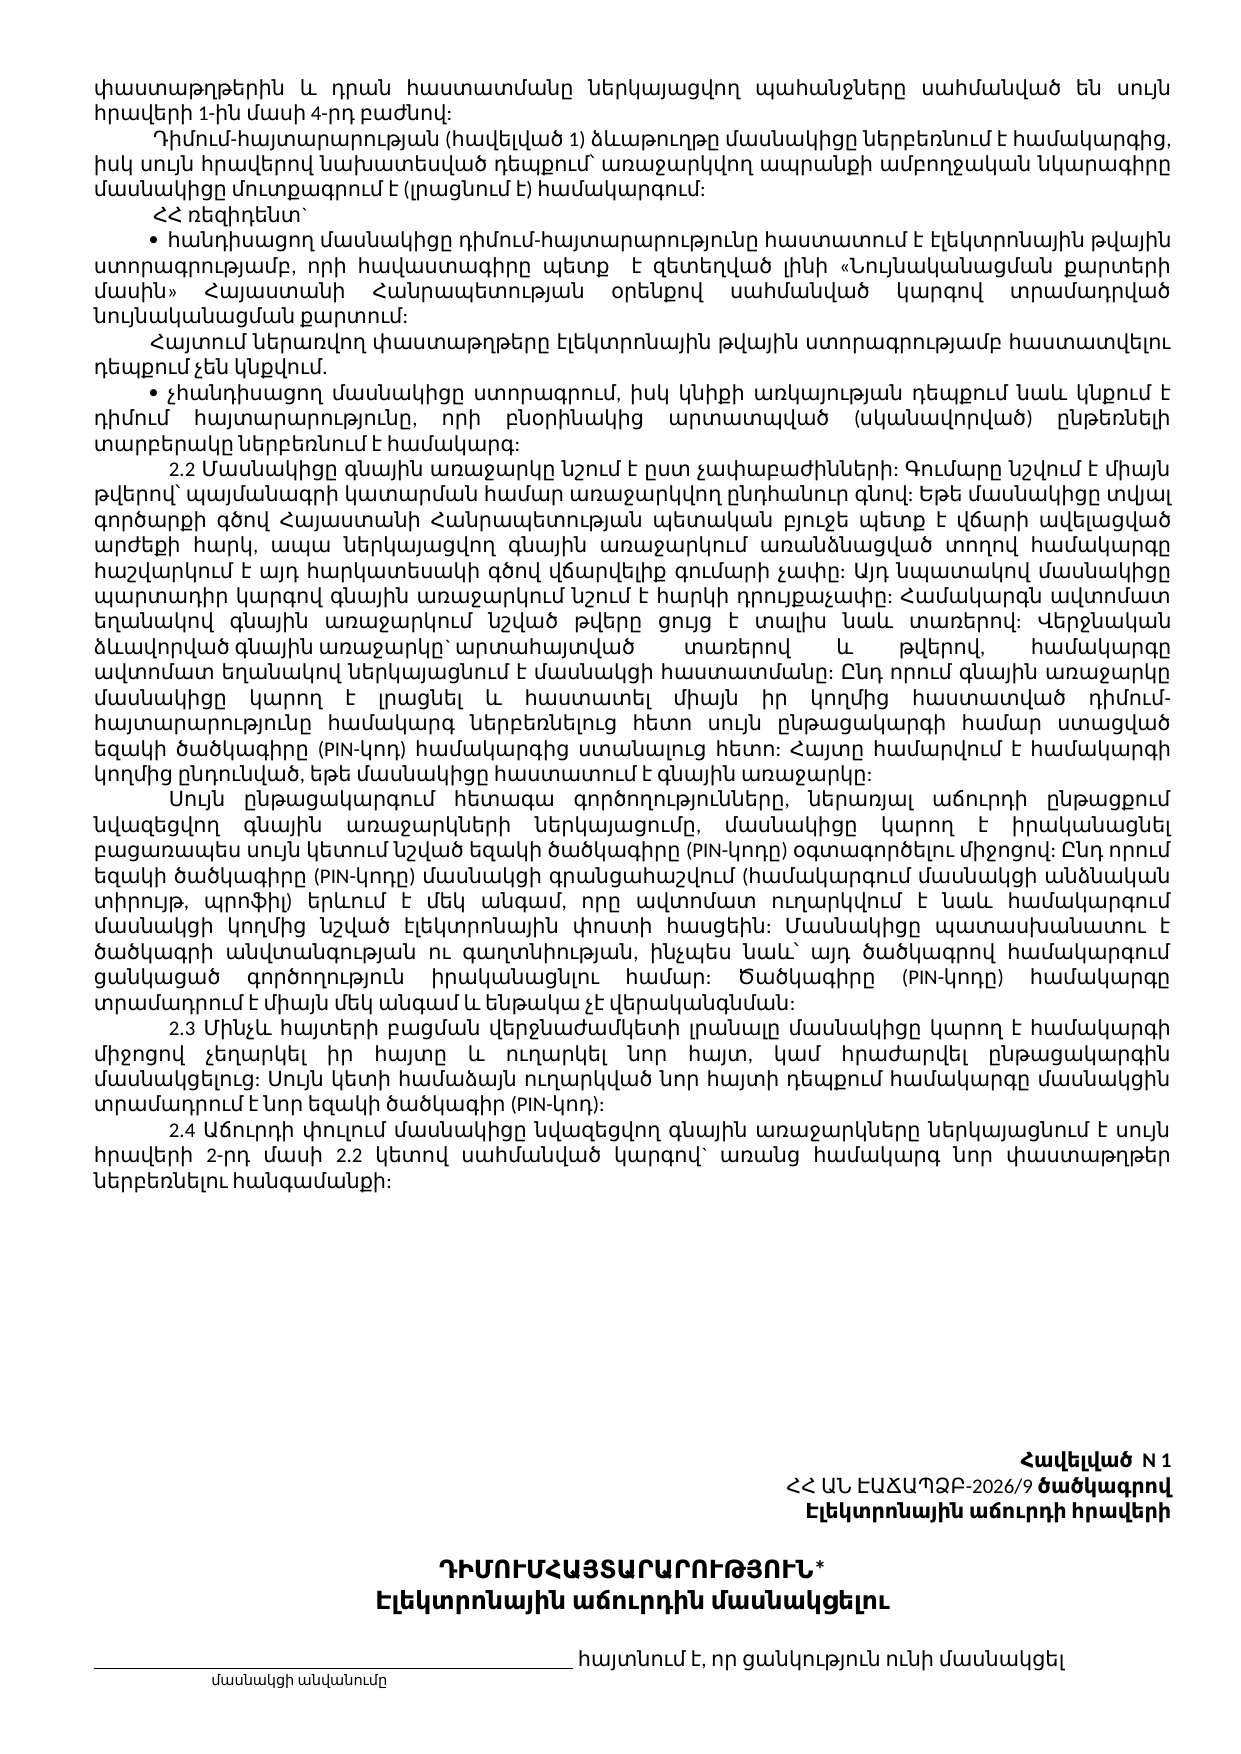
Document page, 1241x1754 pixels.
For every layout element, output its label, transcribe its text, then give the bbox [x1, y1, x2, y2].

list հանդիսացող մասնակիցը դիմում-հայտարարությունը հաստատում է էլեկտրոնային թվային ստորագրությամբ, որի հավաստագիրը պետք է զետեղված լինի «Նույնականացման քարտերի մասին» Հայաստանի Հանրապետության օրենքով սահմանված կարգով տրամադրված նույնականացման քարտում: [94, 227, 1171, 329]
text 2.3 Մինչև հայտերի բացման վերջնաժամկետի լրանալը մասնակիցը կարող է համակարգի միջոցով չեղարկել իր հայտը և ուղարկել նոր հայտ, կամ հրաժարվել ընթացակարգին մասնակցելուց: Սույն կետի համաձայն ուղարկված նոր հայտի դեպքում համակարգը մասնակցին տրամադրում է նոր եզակի ծածկագիր (PIN-կոդ): [94, 1015, 1171, 1117]
subtitle Էլեկտրոնային աճուրդին մասնակցելու [94, 1585, 1171, 1615]
text հայտնում է, որ ցանկություն ունի մասնակցել [94, 1646, 1171, 1671]
text Հայտում ներառվող փաստաթղթերը էլեկտրոնային թվային ստորագրությամբ հաստատվելու դեպքում չեն կնքվում. [94, 329, 1171, 380]
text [94, 75, 1171, 126]
text մասնակցի անվանումը [94, 1671, 1171, 1702]
text Հավելված N 1 [94, 1447, 1171, 1473]
text Դիմում-հայտարարության (հավելված 1) ձևաթուղթը մասնակիցը ներբեռնում է համակարգից, իսկ սույն հրավերով նախատեսված դեպքում՝ առաջարկվող ապրանքի ամբողջական նկարագիրը մասնակիցը մուտքագրում է (լրացնում է) համակարգում: [94, 126, 1171, 202]
text 2.2 Մասնակիցը գնային առաջարկը նշում է ըստ չափաբաժինների: Գումարը նշվում է միայն թվերով՝ պայմանագրի կատարման համար առաջարկվող ընդհանուր գնով: Եթե մասնակիցը տվյալ գործարքի գծով Հայաստանի Հանրապետության պետական բյուջե պետք է վճարի ավելացված արժեքի հարկ, ապա ներկայացվող գնային առաջարկում առանձնացված տողով համակարգը հաշվարկում է այդ հարկատեսակի գծով վճարվելիք գումարի չափը: Այդ նպատակով մասնակիցը պարտադիր կարգով գնային առաջարկում նշում է հարկի դրույքաչափը: Համակարգն ավտոմատ եղանակով գնային առաջարկում նշված թվերը ցույց է տալիս նաև տառերով: Վերջնական ձևավորված գնային առաջարկը` արտահայտված տառերով և թվերով, համակարգը ավտոմատ եղանակով ներկայացնում է մասնակցի հաստատմանը: Ընդ որում գնային առաջարկը մասնակիցը կարող է լրացնել և հաստատել միայն իր կողմից հաստատված դիմում-հայտարարությունը համակարգ ներբեռնելուց հետո սույն ընթացակարգի համար ստացված եզակի ծածկագիրը (PIN-կոդ) համակարգից ստանալուց հետո: Հայտը համարվում է համակարգի կողմից ընդունված, եթե մասնակիցը հաստատում է գնային առաջարկը: [94, 456, 1171, 787]
text Սույն ընթացակարգում հետագա գործողությունները, ներառյալ աճուրդի ընթացքում նվազեցվող գնային առաջարկների ներկայացումը, մասնակիցը կարող է իրականացնել բացառապես սույն կետում նշված եզակի ծածկագիրը (PIN-կոդը) օգտագործելու միջոցով: Ընդ որում եզակի ծածկագիրը (PIN-կոդը) մասնակցի գրանցահաշվում (համակարգում մասնակցի անձնական տիրույթ, պրոֆիլ) երևում է մեկ անգամ, որը ավտոմատ ուղարկվում է նաև համակարգում մասնակցի կողմից նշված էլեկտրոնային փոստի հասցեին: Մասնակիցը պատասխանատու է ծածկագրի անվտանգության ու գաղտնիության, ինչպես նաև՝ այդ ծածկագրով համակարգում ցանկացած գործողություն իրականացնլու համար: Ծածկագիրը (PIN-կոդը) համակարգը տրամադրում է միայն մեկ անգամ և ենթակա չէ վերականգնման: [94, 787, 1171, 1015]
text ՀՀ ռեզիդենտ` [94, 202, 1171, 227]
text 2.4 Աճուրդի փուլում մասնակիցը նվազեցվող գնային առաջարկները ներկայացնում է սույն հրավերի 2-րդ մասի 2.2 կետով սահմանված կարգով` առանց համակարգ նոր փաստաթղթեր ներբեռնելու հանգամանքի: [94, 1117, 1171, 1193]
text ԴԻՄՈՒՄՀԱՅՏԱՐԱՐՈՒԹՅՈՒՆ* [94, 1554, 1171, 1585]
text ՀՀ ԱՆ ԷԱՃԱՊՁԲ-2026/9 ծածկագրով [94, 1473, 1171, 1498]
list չհանդիսացող մասնակիցը ստորագրում, իսկ կնիքի առկայության դեպքում նաև կնքում է դիմում հայտարարությունը, որի բնօրինակից արտատպված (սկանավորված) ընթեռնելի տարբերակը ներբեռնում է համակարգ: [94, 380, 1171, 456]
text Էլեկտրոնային աճուրդի հրավերի [94, 1498, 1171, 1524]
